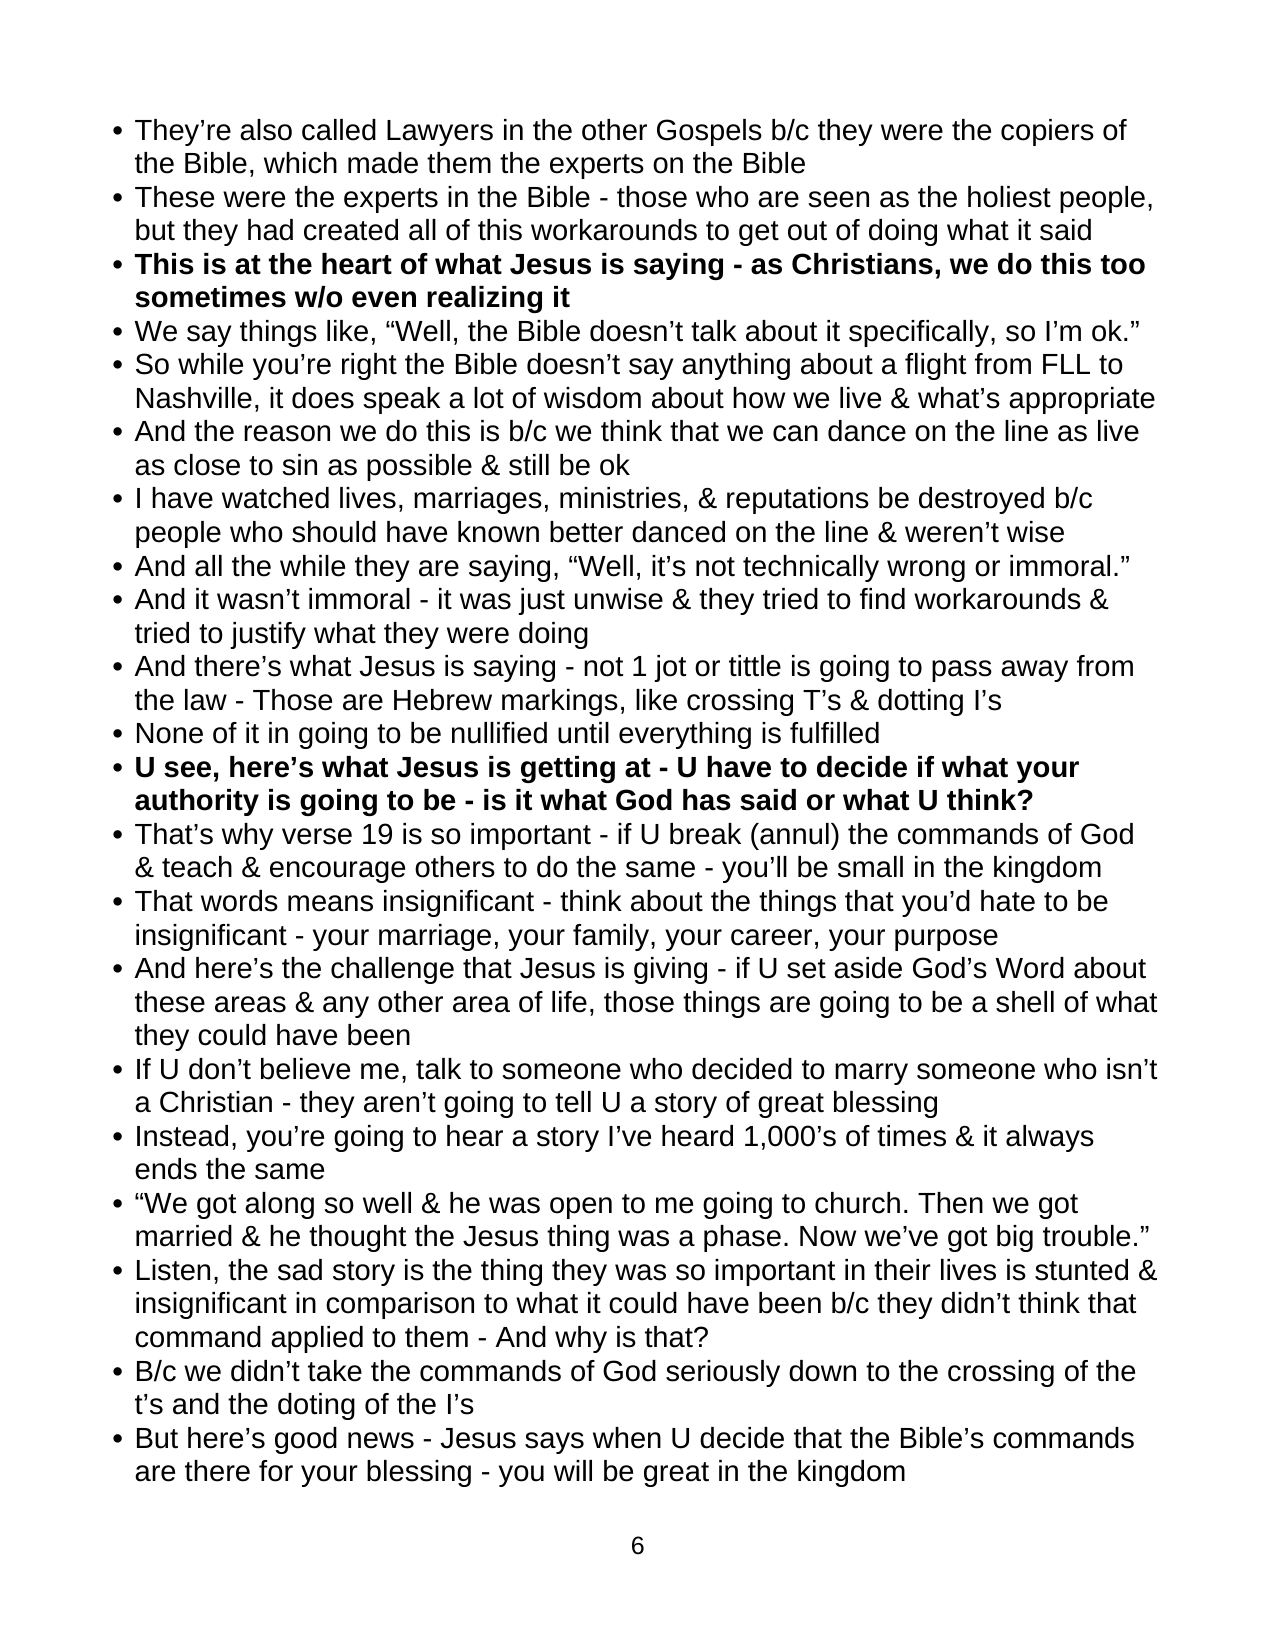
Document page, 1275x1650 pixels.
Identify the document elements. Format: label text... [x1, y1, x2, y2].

list That’s why verse 19 is so important - if U break (annul) the commands of God & teach & encourage others to do the same - you’ll be small in the kingdom [112, 817, 1162, 884]
list None of it in going to be nullified until everything is fulfilled [112, 716, 1162, 750]
list But here’s good news - Jesus says when U decide that the Bible’s commands are there for your blessing - you will be great in the kingdom [112, 1421, 1162, 1488]
list That words means insignificant - think about the things that you’d hate to be insignificant - your marriage, your family, your career, your purpose [112, 884, 1162, 951]
list So while you’re right the Bible doesn’t say anything about a flight from FLL to Nashville, it does speak a lot of wisdom about how we live & what’s appropriate [112, 347, 1162, 414]
list U see, here’s what Jesus is getting at - U have to decide if what your authority is going to be - is it what God has said or what U think? [112, 750, 1162, 817]
list Listen, the sad story is the thing they was so important in their lives is stunted & insignificant in comparison to what it could have been b/c they didn’t think that command applied to them - And why is that? [112, 1253, 1162, 1353]
list They’re also called Lawyers in the other Gospels b/c they were the copiers of the Bible, which made them the experts on the Bible [112, 112, 1162, 179]
list “We got along so well & he was open to me going to church. Then we got married & he thought the Jesus thing was a phase. Now we’ve got big trouble.” [112, 1186, 1162, 1253]
list And all the while they are saying, “Well, it’s not technically wrong or immoral.” [112, 548, 1162, 582]
list And the reason we do this is b/c we think that we can dance on the line as live as close to sin as possible & still be ok [112, 414, 1162, 481]
list B/c we didn’t take the commands of God seriously down to the crossing of the t’s and the doting of the I’s [112, 1353, 1162, 1421]
list I have watched lives, marriages, ministries, & reputations be destroyed b/c people who should have known better danced on the line & weren’t wise [112, 481, 1162, 548]
list Instead, you’re going to hear a story I’ve heard 1,000’s of times & it always ends the same [112, 1119, 1162, 1186]
list And it wasn’t immoral - it was just unwise & they tried to find workarounds & tried to justify what they were doing [112, 582, 1162, 649]
list And there’s what Jesus is saying - not 1 jot or tittle is going to pass away from the law - Those are Hebrew markings, like crossing T’s & dotting I’s [112, 649, 1162, 716]
list If U don’t believe me, talk to someone who decided to marry someone who isn’t a Christian - they aren’t going to tell U a story of great blessing [112, 1052, 1162, 1119]
list And here’s the challenge that Jesus is giving - if U set aside God’s Word about these areas & any other area of life, those things are going to be a shell of what they could have been [112, 951, 1162, 1052]
list This is at the heart of what Jesus is saying - as Christians, we do this too sometimes w/o even realizing it [112, 247, 1162, 314]
list We say things like, “Well, the Bible doesn’t talk about it specifically, so I’m ok.” [112, 314, 1162, 347]
list These were the experts in the Bible - those who are seen as the holiest people, but they had created all of this workarounds to get out of doing what it said [112, 179, 1162, 247]
